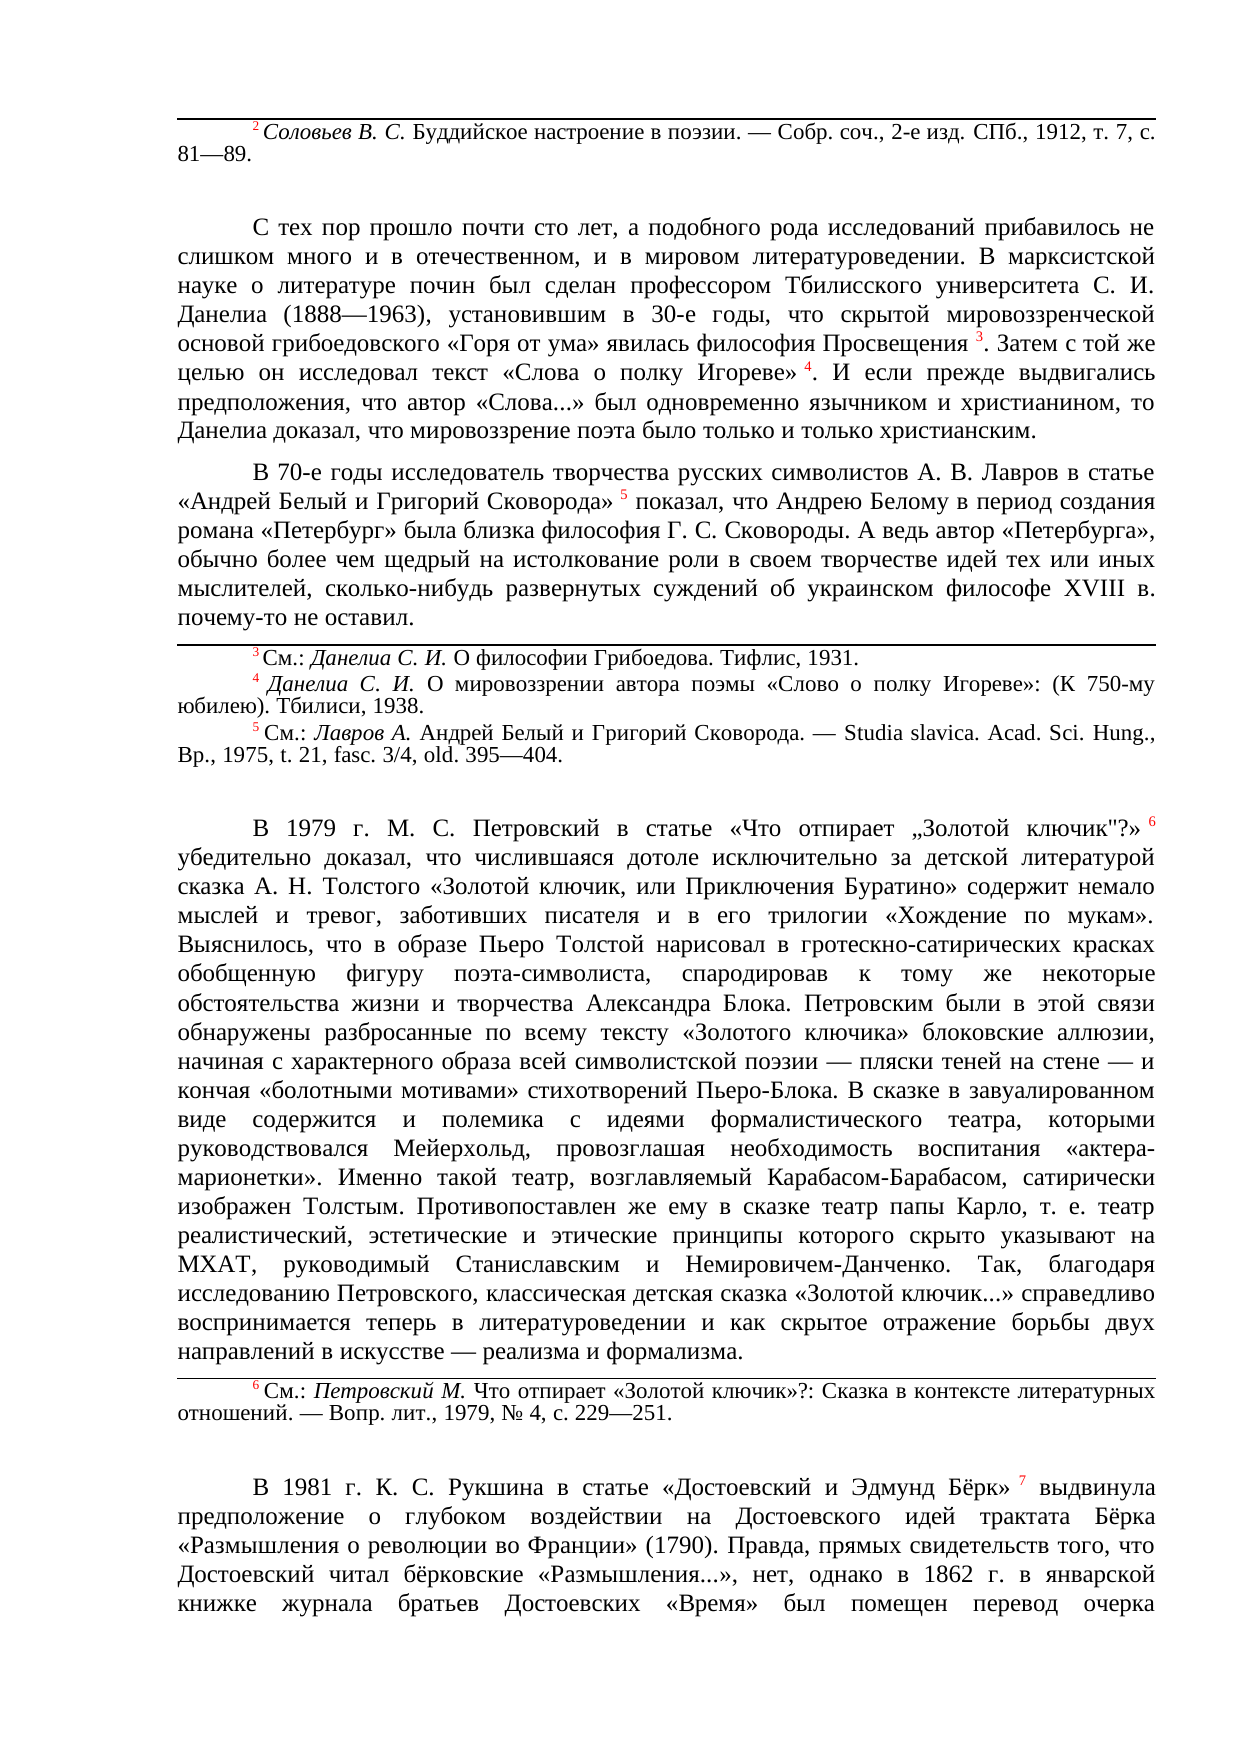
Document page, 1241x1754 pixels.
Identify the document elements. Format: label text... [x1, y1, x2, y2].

text В 70-е годы исследователь творчества русских символистов А. В. Лавров в статье «Андрей Белый и Григорий Сковорода» 5 показал, что Андрею Белому в период создания романа «Петербург» была близка философия Г. С. Сковороды. А ведь автор «Петербурга», обычно более чем щедрый на истолкование роли в своем творчестве идей тех или иных мыслителей, сколько-нибудь развернутых суждений об украинском философе XVIII в. почему-то не оставил. [177, 457, 1156, 631]
text В . М. С. Петровский в статье «Что отпирает „Золотой ключик"?» 6 убедительно доказал, что числившаяся дотоле исключительно за детской литературой сказка А. Н. Толстого «Золотой ключик, или Приключения Буратино» содержит немало мыслей и тревог, заботивших писателя и в его трилогии «Хождение по мукам». Выяснилось, что в образе Пьеро Толстой нарисовал в гротескно-сатирических красках обобщенную фигуру поэта-символиста, спародировав к тому же некоторые обстоятельства жизни и творчества Александра Блока. Петровским были в этой связи обнаружены разбросанные по всему тексту «Золотого ключика» блоковские аллюзии, начиная с характерного образа всей символистской поэзии — пляски теней на стене — и кончая «болотными мотивами» стихотворений Пьеро-Блока. В сказке в завуалированном виде содержится и полемика с идеями формалистического театра, которыми руководствовался Мейерхольд, провозглашая необходимость воспитания «актера-марионетки». Именно такой театр, возглавляемый Карабасом-Барабасом, сатирически изображен Толстым. Противопоставлен же ему в сказке театр папы Карло, т. е. театр реалистический, эстетические и этические принципы которого скрыто указывают на МХАТ, руководимый Станиславским и Немировичем-Данченко. Так, благодаря исследованию Петровского, классическая детская сказка «Золотой ключик...» справедливо воспринимается теперь в литературоведении и как скрытое отражение борьбы двух направлений в искусстве — реализма и формализма. [177, 813, 1156, 1365]
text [177, 1472, 1156, 1617]
text С тех пор прошло почти сто лет, а подобного рода исследований прибавилось не слишком много и в отечественном, и в мировом литературоведении. В марксистской науке о литературе почин был сделан профессором Тбилисского университета С. И. Данелиа (1888—1963), установившим в 30-е годы, что скрытой мировоззренческой основой грибоедовского «Горя от ума» явилась философия Просвещения 3. Затем с той же целью он исследовал текст «Слова о полку Игореве» 4. И если прежде выдвигались предположения, что автор «Слова...» был одновременно язычником и христианином, то Данелиа доказал, что мировоззрение поэта было только и только христианским. [177, 212, 1156, 444]
text 2 Соловьев В. С. Буддийское настроение в поэзии. — Собр. соч., 2-е изд. СПб., 1912, т. 7, с. 81—89. [177, 120, 1156, 166]
text .: Лавров А. Андрей Белый и Григорий Сковорода. — Studia slavica. Acad. Sci. Hung., Bp., 1975, t. 21, fasc. 3/4, old. 395—404. [177, 719, 1156, 767]
text .: Петровский M. Что отпирает «Золотой ключик»?: Сказка в контексте литературных отношений. — Вопр. лит., 1979, № 4, с. 229—251. [177, 1379, 1156, 1425]
text .: Данелиа С. И. О философии Грибоедова. Тифлис, 1931. [177, 646, 1156, 669]
text 4 Данелиа С. И. О мировоззрении автора поэмы «Слово о полку Игореве»: (К 750-му юбилею). Тбилиси, 1938. [177, 671, 1156, 718]
